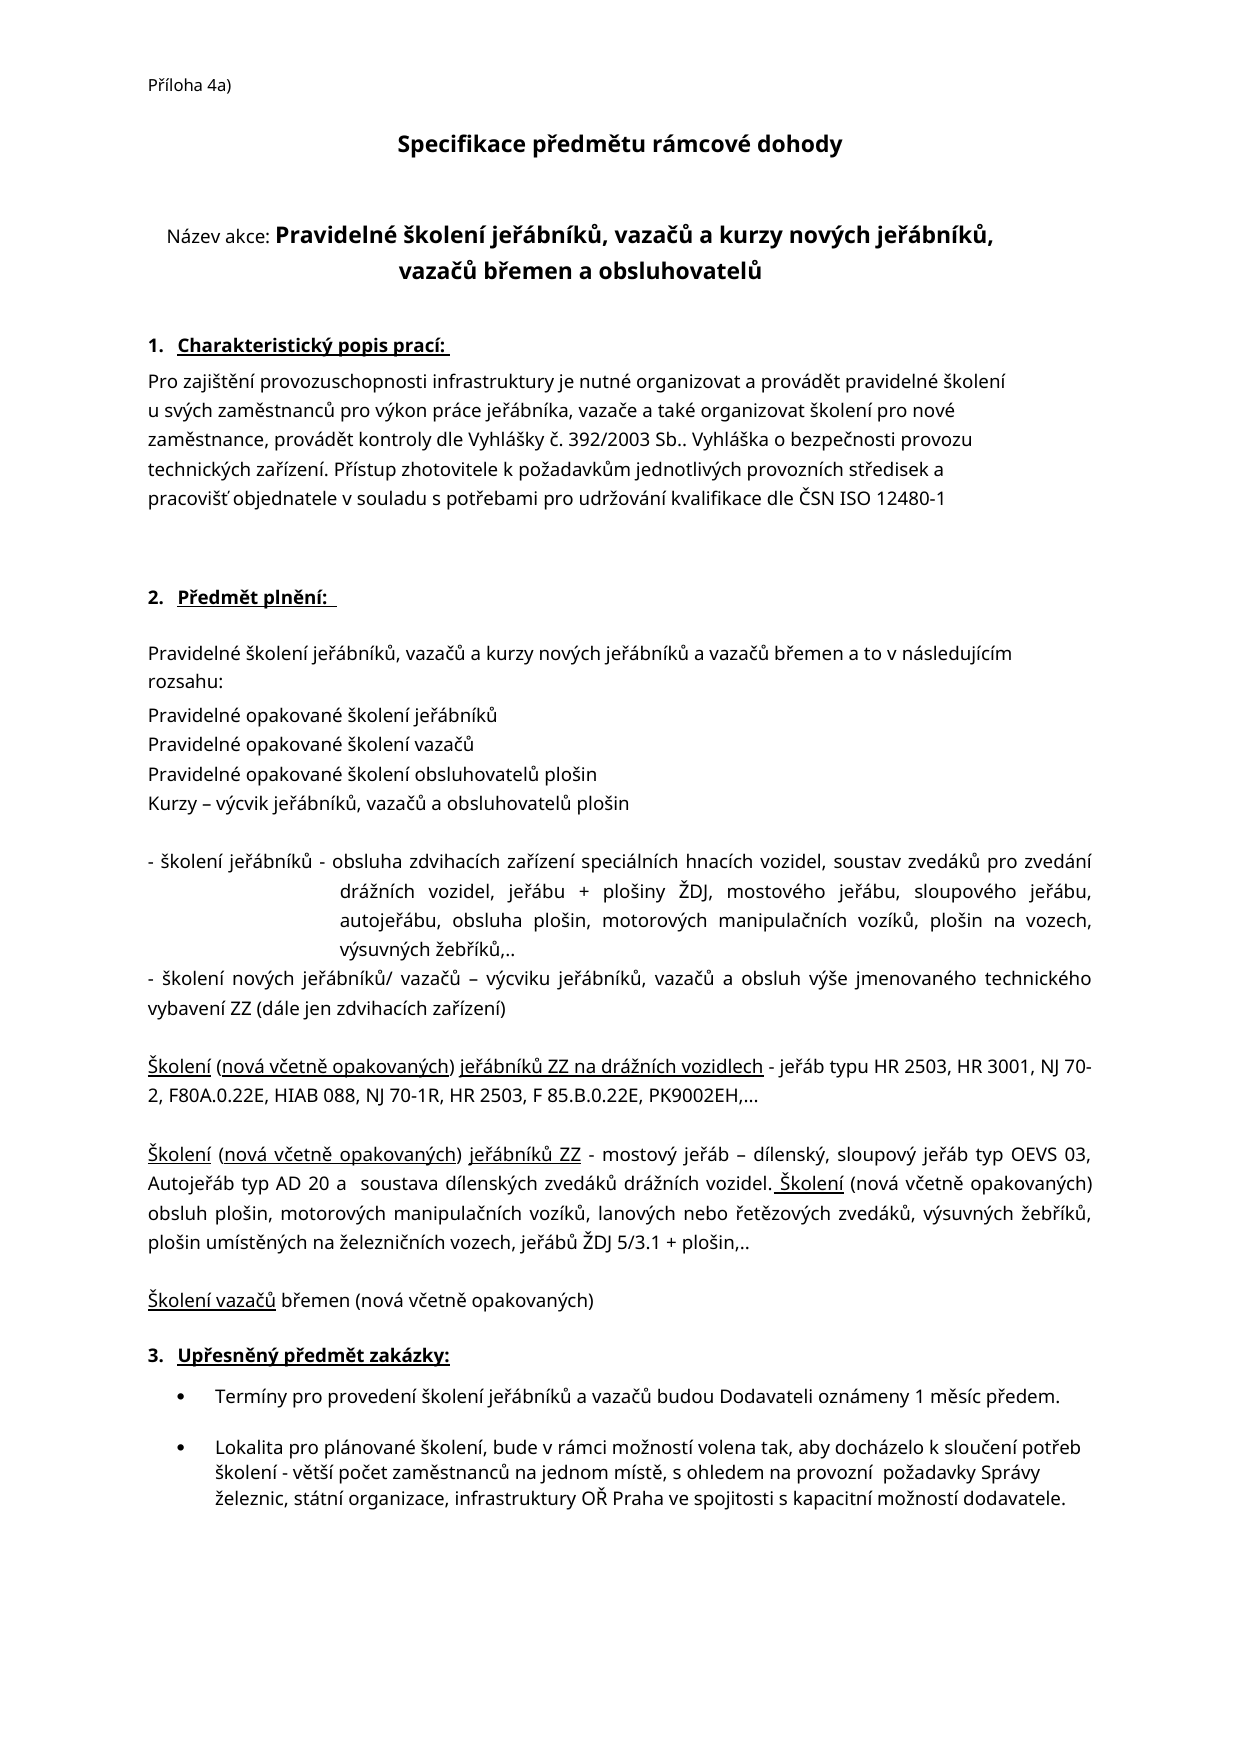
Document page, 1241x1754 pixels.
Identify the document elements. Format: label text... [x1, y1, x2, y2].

list Charakteristický popis prací: [148, 333, 1013, 358]
list Pravidelné školení jeřábníků, vazačů a kurzy nových jeřábníků a vazačů břemen a to v následujícím rozsahu: [148, 640, 1013, 693]
list Termíny pro provedení školení jeřábníků a vazačů budou Dodavateli oznámeny 1 měsíc předem. [177, 1383, 1093, 1408]
text Školení vazačů břemen (nová včetně opakovaných) [148, 1288, 1093, 1313]
list Předmět plnění: [148, 584, 1013, 609]
list Lokalita pro plánované školení, bude v rámci možností volena tak, aby docházelo k sloučení potřeb školení - větší počet zaměstnanců na jednom místě, s ohledem na provozní požadavky Správy železnic, státní organizace, infrastruktury OŘ Praha ve spojitosti s kapacitní možností dodavatele. [177, 1434, 1093, 1511]
text Název akce: Pravidelné školení jeřábníků, vazačů a kurzy nových jeřábníků, vazačů břemen a obsluhovatelů [148, 219, 1013, 286]
text Pravidelné opakované školení vazačů [148, 732, 1093, 757]
text - školení nových jeřábníků/ vazačů – výcviku jeřábníků, vazačů a obsluh výše jmenovaného technického vybavení ZZ (dále jen zdvihacích zařízení) [148, 966, 1093, 1021]
text Pro zajištění provozuschopnosti infrastruktury je nutné organizovat a provádět pravidelné školení u svých zaměstnanců pro výkon práce jeřábníka, vazače a také organizovat školení pro nové zaměstnance, provádět kontroly dle Vyhlášky č. 392/2003 Sb.. Vyhláška o bezpečnosti provozu technických zařízení. Přístup zhotovitele k požadavkům jednotlivých provozních středisek a pracovišť objednatele v souladu s potřebami pro udržování kvalifikace dle ČSN ISO 12480-1 [148, 368, 1013, 511]
list Upřesněný předmět zakázky: [148, 1342, 1013, 1368]
text Kurzy – výcvik jeřábníků, vazačů a obsluhovatelů plošin [148, 790, 1093, 816]
text Pravidelné opakované školení obsluhovatelů plošin [148, 761, 1093, 786]
text - školení jeřábníků - obsluha zdvihacích zařízení speciálních hnacích vozidel, soustav zvedáků pro zvedání drážních vozidel, jeřábu + plošiny ŽDJ, mostového jeřábu, sloupového jeřábu, autojeřábu, obsluha plošin, motorových manipulačních vozíků, plošin na vozech, výsuvných žebříků,.. [148, 849, 1093, 962]
text Školení (nová včetně opakovaných) jeřábníků ZZ - mostový jeřáb – dílenský, sloupový jeřáb typ OEVS 03, Autojeřáb typ AD 20 a soustava dílenských zvedáků drážních vozidel. Školení (nová včetně opakovaných) obsluh plošin, motorových manipulačních vozíků, lanových nebo řetězových zvedáků, výsuvných žebříků, plošin umístěných na železničních vozech, jeřábů ŽDJ 5/3.1 + plošin,.. [148, 1141, 1093, 1255]
text Pravidelné opakované školení jeřábníků [148, 702, 1093, 728]
text Školení (nová včetně opakovaných) jeřábníků ZZ na drážních vozidlech - jeřáb typu HR 2503, HR 3001, NJ 70-2, F80A.0.22E, HIAB 088, NJ 70-1R, HR 2503, F 85.B.0.22E, PK9002EH,... [148, 1053, 1093, 1108]
